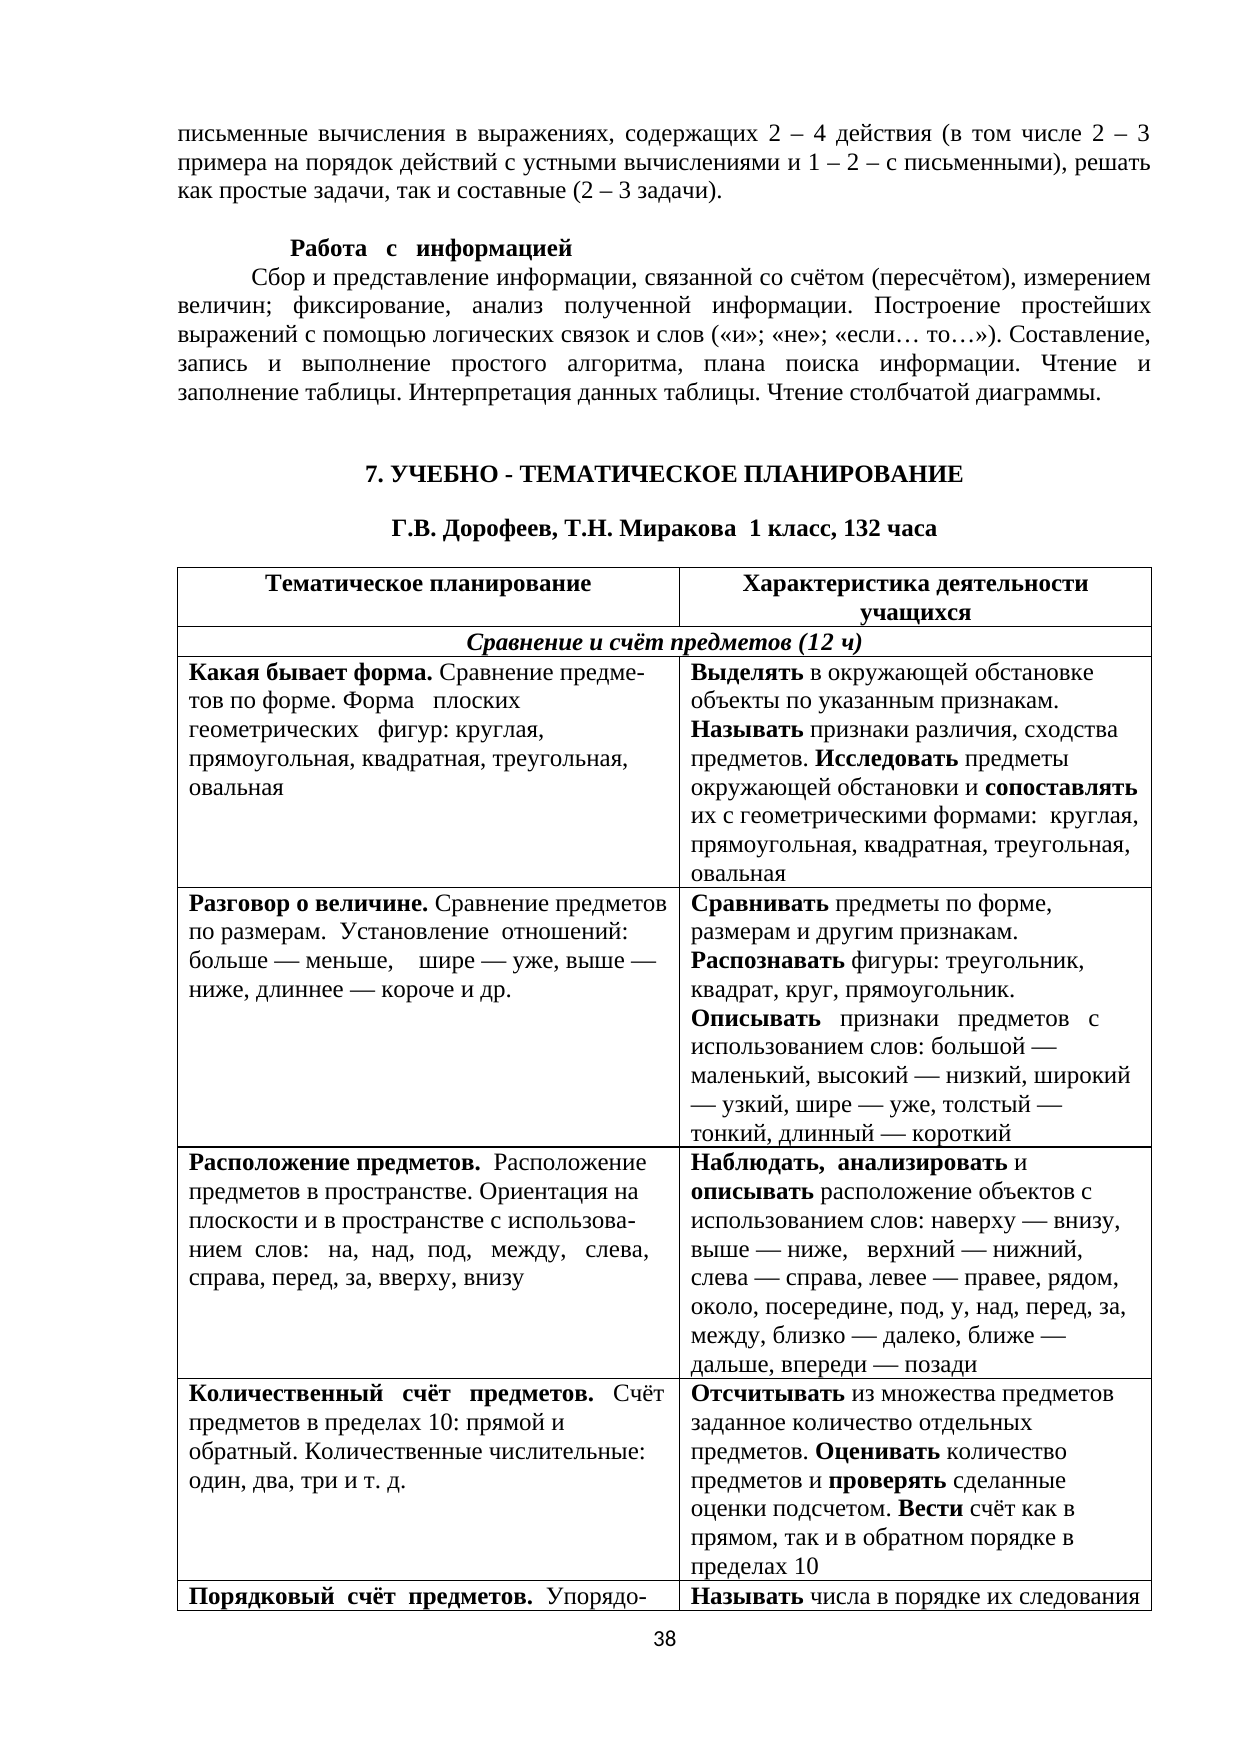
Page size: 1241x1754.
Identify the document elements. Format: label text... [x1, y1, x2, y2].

text Г.В. Дорофеев, Т.Н. Миракова 1 класс, 132 часа [177, 513, 1152, 542]
text Работа с информацией [177, 233, 1152, 262]
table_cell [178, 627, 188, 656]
text Сбор и представление информации, связанной со счётом (пересчётом), измерением величин; фиксирование, анализ полученной информации. Построение простейших выражений с помощью логических связок и слов («и»; «не»; «если… то…»). Составление, запись и выполнение простого алгоритма, плана поиска информации. Чтение и заполнение таблицы. Интерпретация данных таблицы. Чтение столбчатой диаграммы. [177, 262, 1152, 406]
table_cell Какая бывает форма. Сравнение предметов по форме. Форма плоских геометрических фигур: круглая, прямоугольная, квадратная, треугольная, овальная [178, 657, 679, 887]
table_cell Разговор о величине. Сравнение предметов по размерам. Установление отношений: больше — меньше, шире — уже, выше — ниже, длиннее — короче и др. [178, 888, 679, 1146]
table_cell Наблюдать, анализировать и описывать расположение объектов с использованием слов: наверху — внизу, выше — ниже, верхний — нижний, слева — справа, левее — правее, рядом, около, посередине, под, у, над, перед, за, между, близко — далеко, ближе — дальше, впереди — позади [680, 1148, 1151, 1377]
table_header Тематическое планирование [178, 568, 679, 626]
table_cell Выделять в окружающей обстановке объекты по указанным признакам. Называть признаки различия, сходства предметов. Исследовать предметы окружающей обстановки и сопоставлять их с геометрическими формами: круглая, прямоугольная, квадратная, треугольная, овальная [680, 657, 1151, 887]
table_cell Расположение предметов. Расположение предметов в пространстве. Ориентация на плоскости и в пространстве с использованием слов: на, над, под, между, слева, справа, перед, за, вверху, внизу [178, 1148, 679, 1377]
text 7. УЧЕБНО - ТЕМАТИЧЕСКОЕ ПЛАНИРОВАНИЕ [177, 459, 1152, 488]
table_cell Сравнивать предметы по форме, размерам и другим признакам. Распознавать фигуры: треугольник, квадрат, круг, прямоугольник. Описывать признаки предметов с использованием слов: большой — маленький, высокий — низкий, широкий — узкий, шире — уже, толстый — тонкий, длинный — короткий [680, 888, 1151, 1146]
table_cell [680, 1581, 1151, 1609]
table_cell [178, 1581, 679, 1609]
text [177, 118, 1152, 204]
table_cell Количественный счёт предметов. Счёт предметов в пределах 10: прямой и обратный. Количественные числительные: один, два, три и т. д. [178, 1379, 679, 1580]
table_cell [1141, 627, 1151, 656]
table_cell Отсчитывать из множества предметов заданное количество отдельных предметов. Оценивать количество предметов и проверять сделанные оценки подсчетом. Вести счёт как в прямом, так и в обратном порядке в пределах 10 [680, 1379, 1151, 1580]
table_header Характеристика деятельности учащихся [680, 568, 1151, 626]
